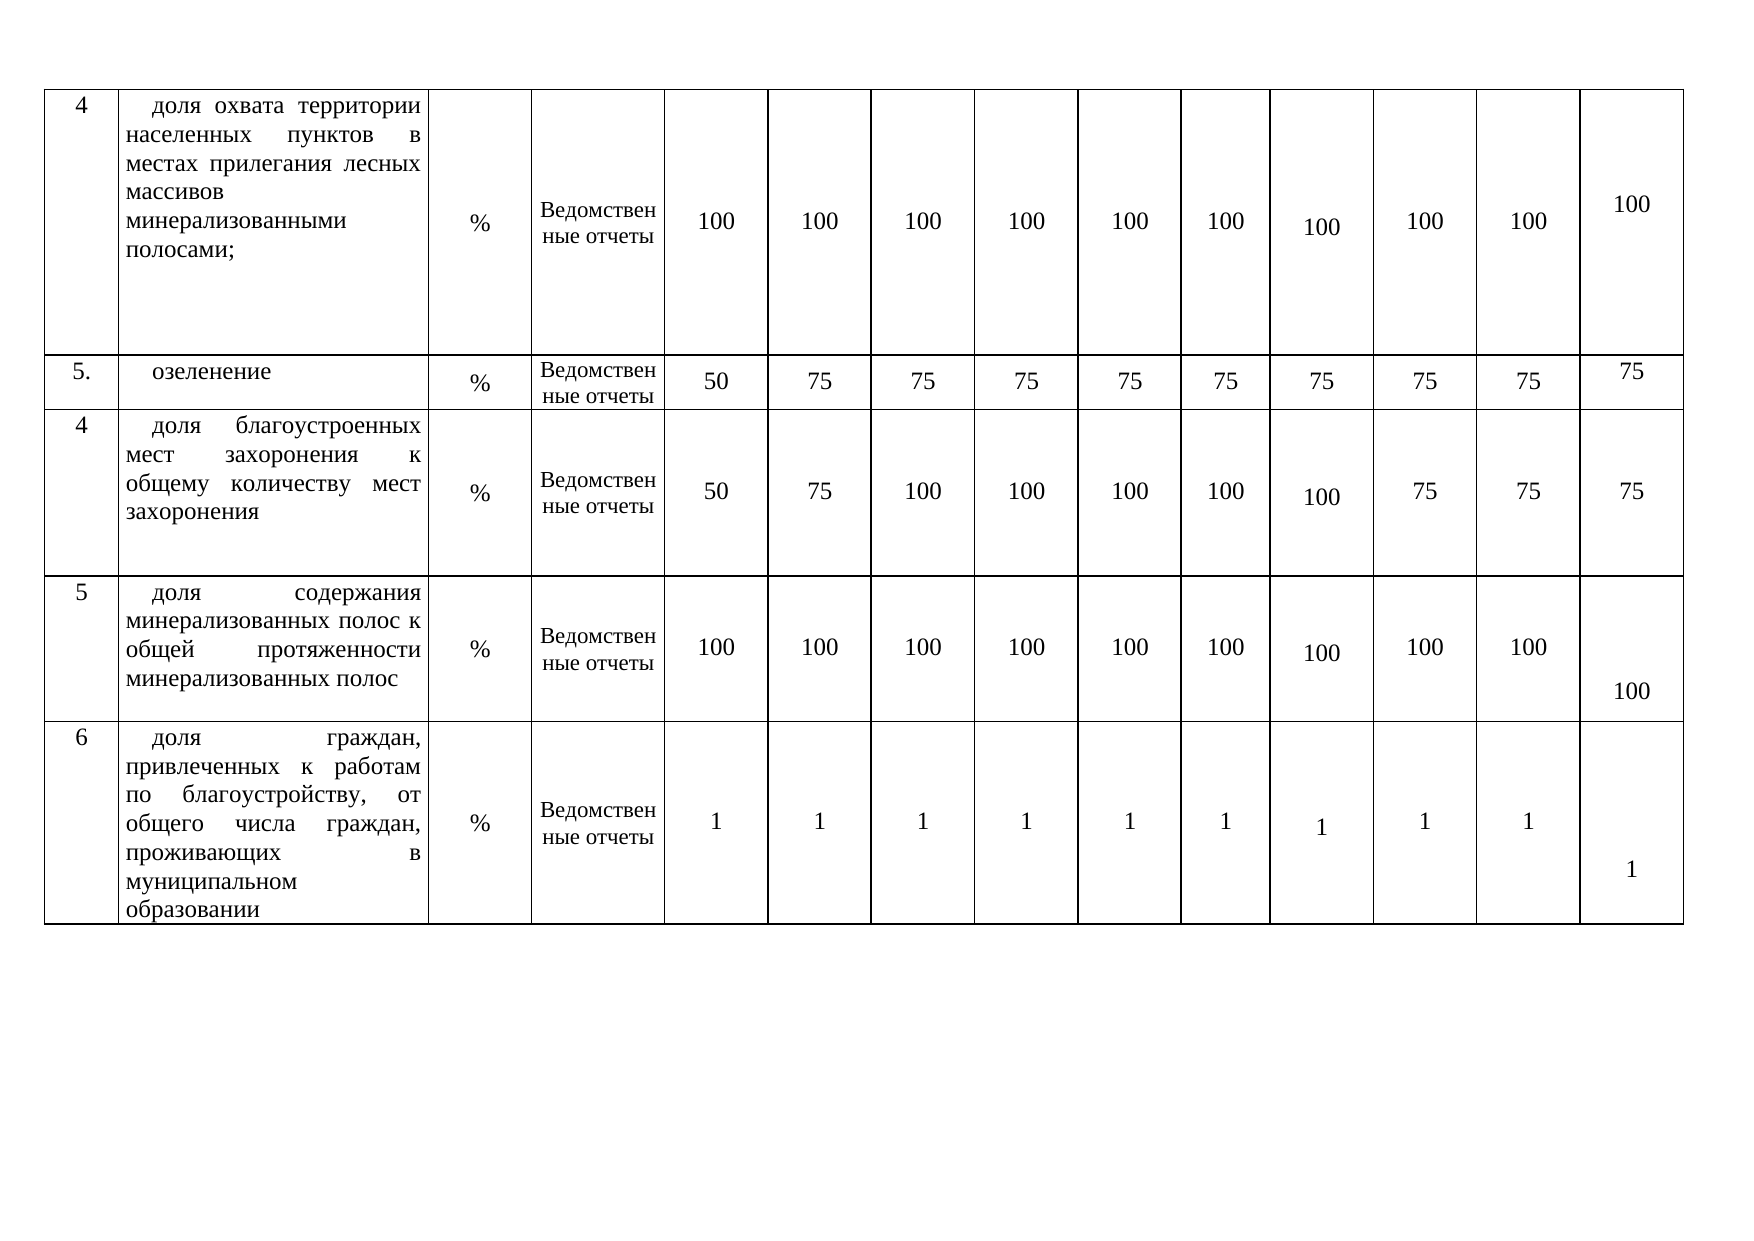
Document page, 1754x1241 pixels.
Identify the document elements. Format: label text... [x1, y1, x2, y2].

table_cell Ведомственные отчеты [532, 356, 664, 408]
table_cell 100 [1079, 577, 1180, 721]
table_cell 1 [1271, 722, 1373, 923]
table_cell 100 [1271, 577, 1373, 721]
table_cell 100 [1182, 90, 1269, 354]
table_cell 1 [665, 722, 767, 923]
table_cell 75 [769, 356, 870, 408]
table_cell 75 [1581, 356, 1683, 408]
table_cell 100 [665, 577, 767, 721]
table_cell Ведомственные отчеты [532, 410, 664, 575]
table_cell 100 [1581, 90, 1683, 354]
table_cell 75 [1581, 410, 1683, 575]
table_cell 75 [1271, 356, 1373, 408]
table_cell % [429, 722, 531, 923]
table_cell 100 [1182, 410, 1269, 575]
table_cell 75 [975, 356, 1077, 408]
table_cell % [429, 410, 531, 575]
table_cell 1 [1581, 722, 1683, 923]
table_cell 100 [1271, 90, 1373, 354]
table_cell доля содержания минерализованных полос к общей протяженности минерализованных полос [119, 577, 428, 721]
table_cell % [429, 90, 531, 354]
table_cell 75 [1374, 356, 1476, 408]
table_cell 100 [1374, 577, 1476, 721]
table_cell 5 [45, 577, 118, 721]
table_cell Ведомственные отчеты [532, 577, 664, 721]
table_cell 100 [1182, 577, 1269, 721]
table_cell 100 [665, 90, 767, 354]
table_cell 100 [872, 577, 974, 721]
table_cell доля охвата территории населенных пунктов в местах прилегания лесных массивов минерализованными полосами; [119, 90, 428, 354]
table_cell 100 [1477, 90, 1579, 354]
table_cell доля граждан, привлеченных к работам по благоустройству, от общего числа граждан, проживающих в муниципальном образовании [119, 722, 428, 923]
table_cell 1 [1374, 722, 1476, 923]
table_cell 1 [1477, 722, 1579, 923]
table_cell 100 [769, 577, 870, 721]
table_cell 100 [1079, 90, 1180, 354]
table_cell 75 [1182, 356, 1269, 408]
table_cell 4 [45, 410, 118, 575]
table_cell 6 [45, 722, 118, 923]
table_cell 5. [45, 356, 118, 408]
table_cell 75 [1477, 356, 1579, 408]
table_cell 1 [1079, 722, 1180, 923]
table_cell 1 [1182, 722, 1269, 923]
table_cell 100 [769, 90, 870, 354]
table_cell 1 [975, 722, 1077, 923]
table_cell 100 [975, 577, 1077, 721]
table_cell 50 [665, 356, 767, 408]
table_cell 100 [1374, 90, 1476, 354]
table_cell 75 [769, 410, 870, 575]
table_cell 50 [665, 410, 767, 575]
table_cell 100 [872, 410, 974, 575]
table_cell 100 [975, 410, 1077, 575]
table_cell 75 [1374, 410, 1476, 575]
table_cell % [429, 577, 531, 721]
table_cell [532, 90, 664, 354]
table_cell 100 [1271, 410, 1373, 575]
table_cell 75 [872, 356, 974, 408]
table_cell 4 [45, 90, 118, 354]
table_cell 100 [975, 90, 1077, 354]
table_cell 75 [1477, 410, 1579, 575]
table_cell озеленение [119, 356, 428, 408]
table_cell 100 [872, 90, 974, 354]
table_cell 100 [1581, 577, 1683, 721]
table_cell % [429, 356, 531, 408]
table_cell 1 [769, 722, 870, 923]
table_cell доля благоустроенных мест захоронения к общему количеству мест захоронения [119, 410, 428, 575]
table_cell 1 [872, 722, 974, 923]
table_cell 100 [1477, 577, 1579, 721]
table_cell Ведомственные отчеты [532, 722, 664, 923]
table_cell 75 [1079, 356, 1180, 408]
table_cell 100 [1079, 410, 1180, 575]
